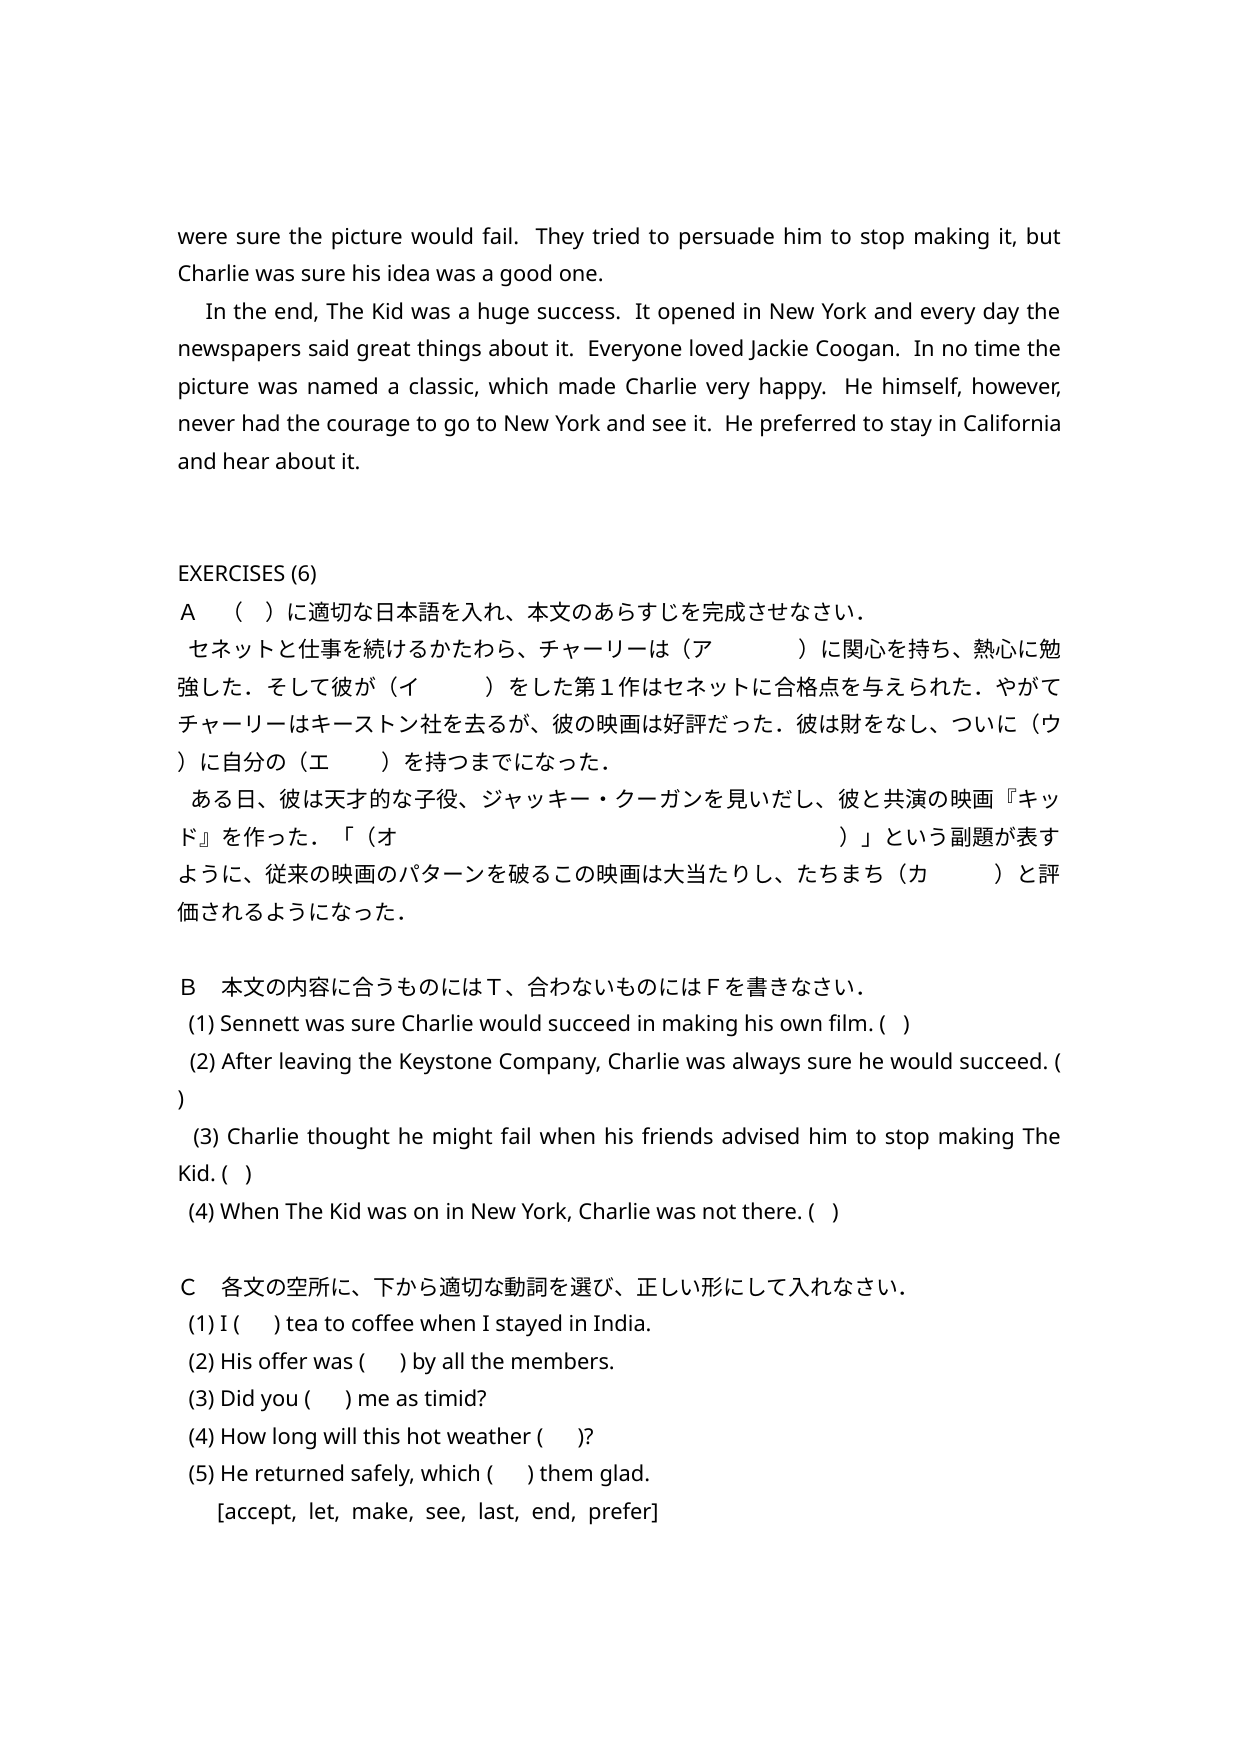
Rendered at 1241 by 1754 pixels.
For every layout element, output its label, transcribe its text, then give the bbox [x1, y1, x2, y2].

text EXERCISES (6) [177, 554, 1063, 592]
text (3) Charlie thought he might fail when his friends advised him to stop making The Kid. ( ) [177, 1117, 1063, 1192]
text (5) He returned safely, which ( ) them glad. [177, 1454, 1063, 1492]
text ある日、彼は天才的な子役、ジャッキー・クーガンを見いだし、彼と共演の映画『キッド』を作った．「（オ ）」という副題が表すように、従来の映画のパターンを破るこの映画は大当たりし、たちまち（カ ）と評価されるようになった． [177, 779, 1063, 929]
text Ｂ 本文の内容に合うものにはＴ、合わないものにはＦを書きなさい． [177, 967, 1063, 1004]
text [accept, let, make, see, last, end, prefer] [177, 1492, 1063, 1529]
text (4) When The Kid was on in New York, Charlie was not there. ( ) [177, 1192, 1063, 1229]
text (2) His offer was ( ) by all the members. [177, 1342, 1063, 1379]
text (1) Sennett was sure Charlie would succeed in making his own film. ( ) [177, 1004, 1063, 1042]
text Ａ （ ）に適切な日本語を入れ、本文のあらすじを完成させなさい． [177, 592, 1063, 629]
text Ｃ 各文の空所に、下から適切な動詞を選び、正しい形にして入れなさい． [177, 1267, 1063, 1304]
text セネットと仕事を続けるかたわら、チャーリーは（ア ）に関心を持ち、熱心に勉強した．そして彼が（イ ）をした第１作はセネットに合格点を与えられた．やがてチャーリーはキーストン社を去るが、彼の映画は好評だった．彼は財をなし、ついに（ウ ）に自分の（エ ）を持つまでになった． [177, 629, 1063, 779]
text (3) Did you ( ) me as timid? [177, 1379, 1063, 1417]
text (1) I ( ) tea to coffee when I stayed in India. [177, 1304, 1063, 1342]
text (2) After leaving the Keystone Company, Charlie was always sure he would succeed. ( ) [177, 1042, 1063, 1117]
text In the end, The Kid was a huge success. It opened in New York and every day the newspapers said great things about it. Everyone loved Jackie Coogan. In no time the picture was named a classic, which made Charlie very happy. He himself, however, never had the courage to go to New York and see it. He preferred to stay in California and hear about it. [177, 292, 1063, 479]
text (4) How long will this hot weather ( )? [177, 1417, 1063, 1454]
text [177, 217, 1063, 292]
